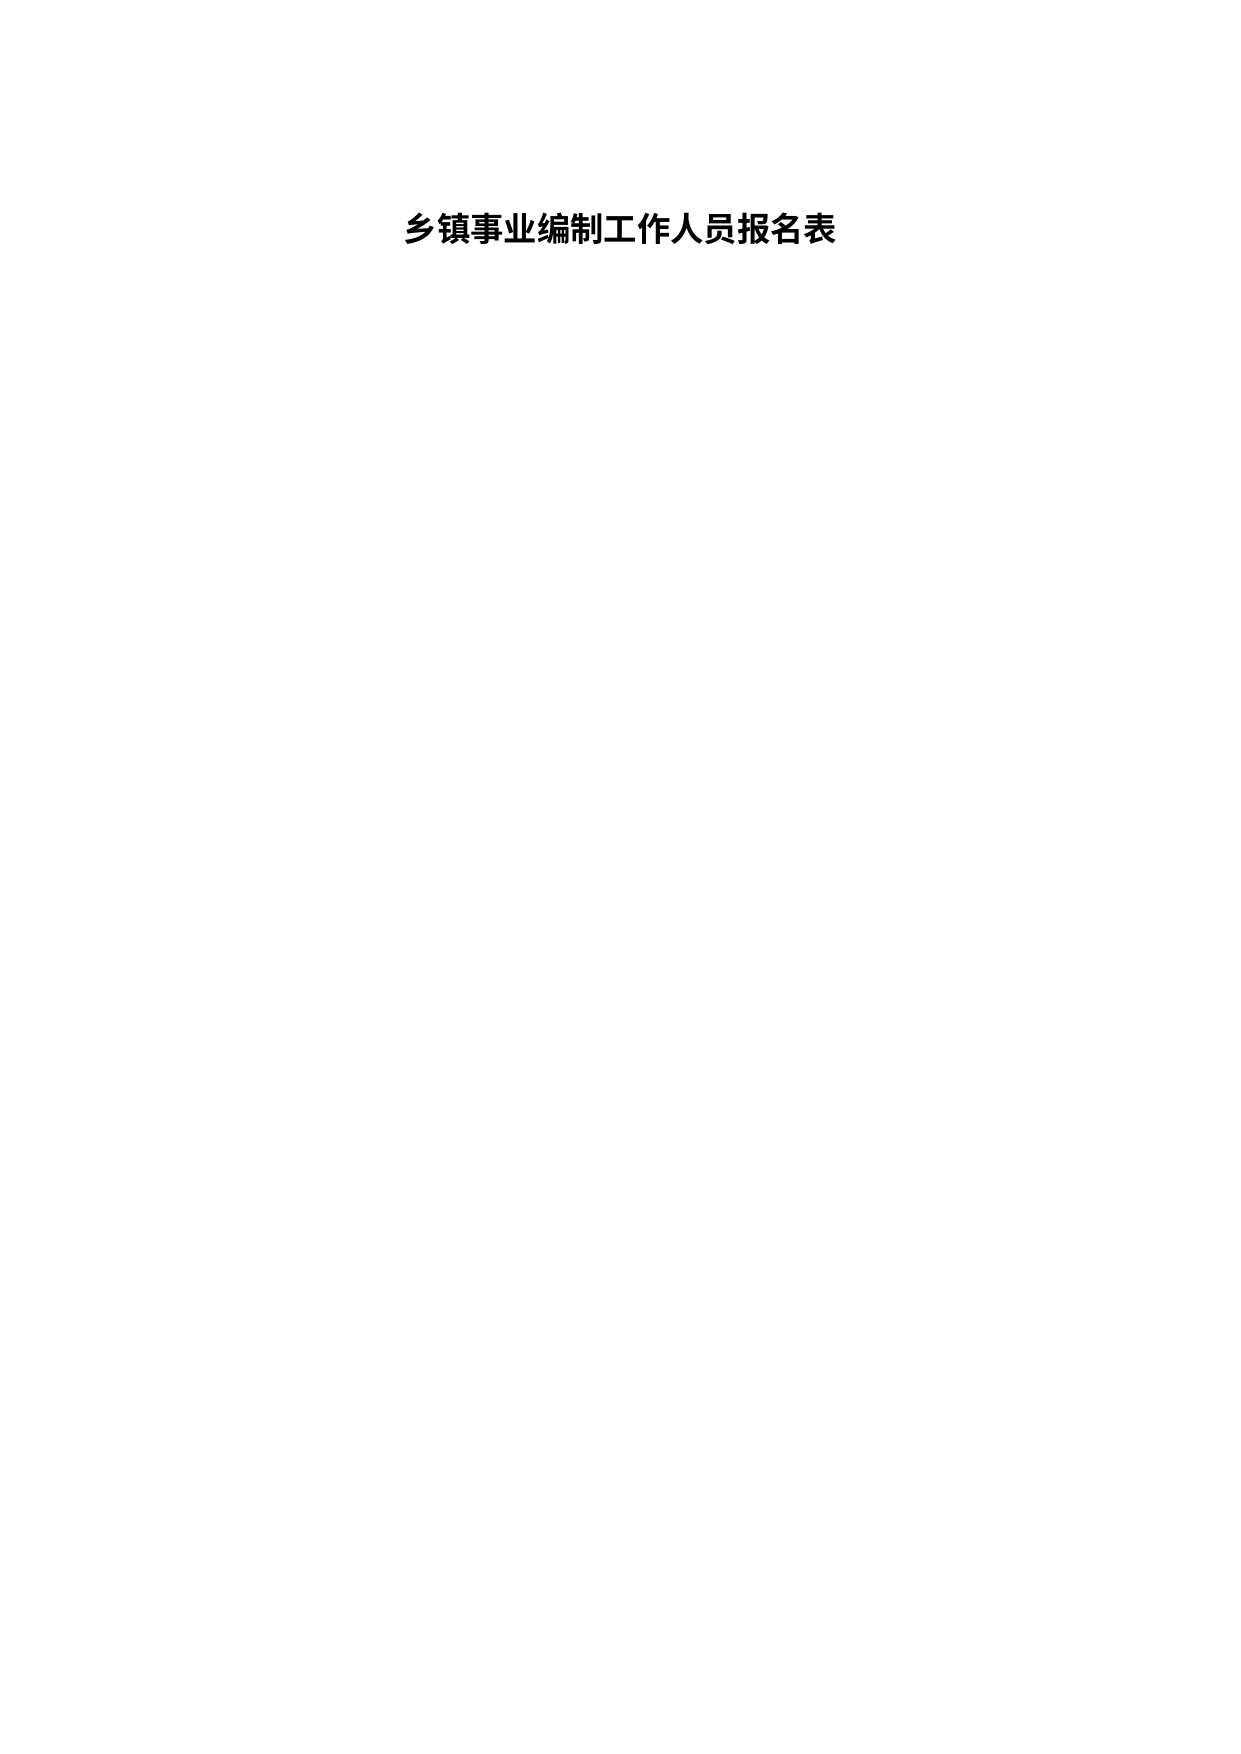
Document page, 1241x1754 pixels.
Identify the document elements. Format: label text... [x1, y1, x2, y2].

text 乡镇事业编制工作人员报名表 [187, 194, 1053, 259]
